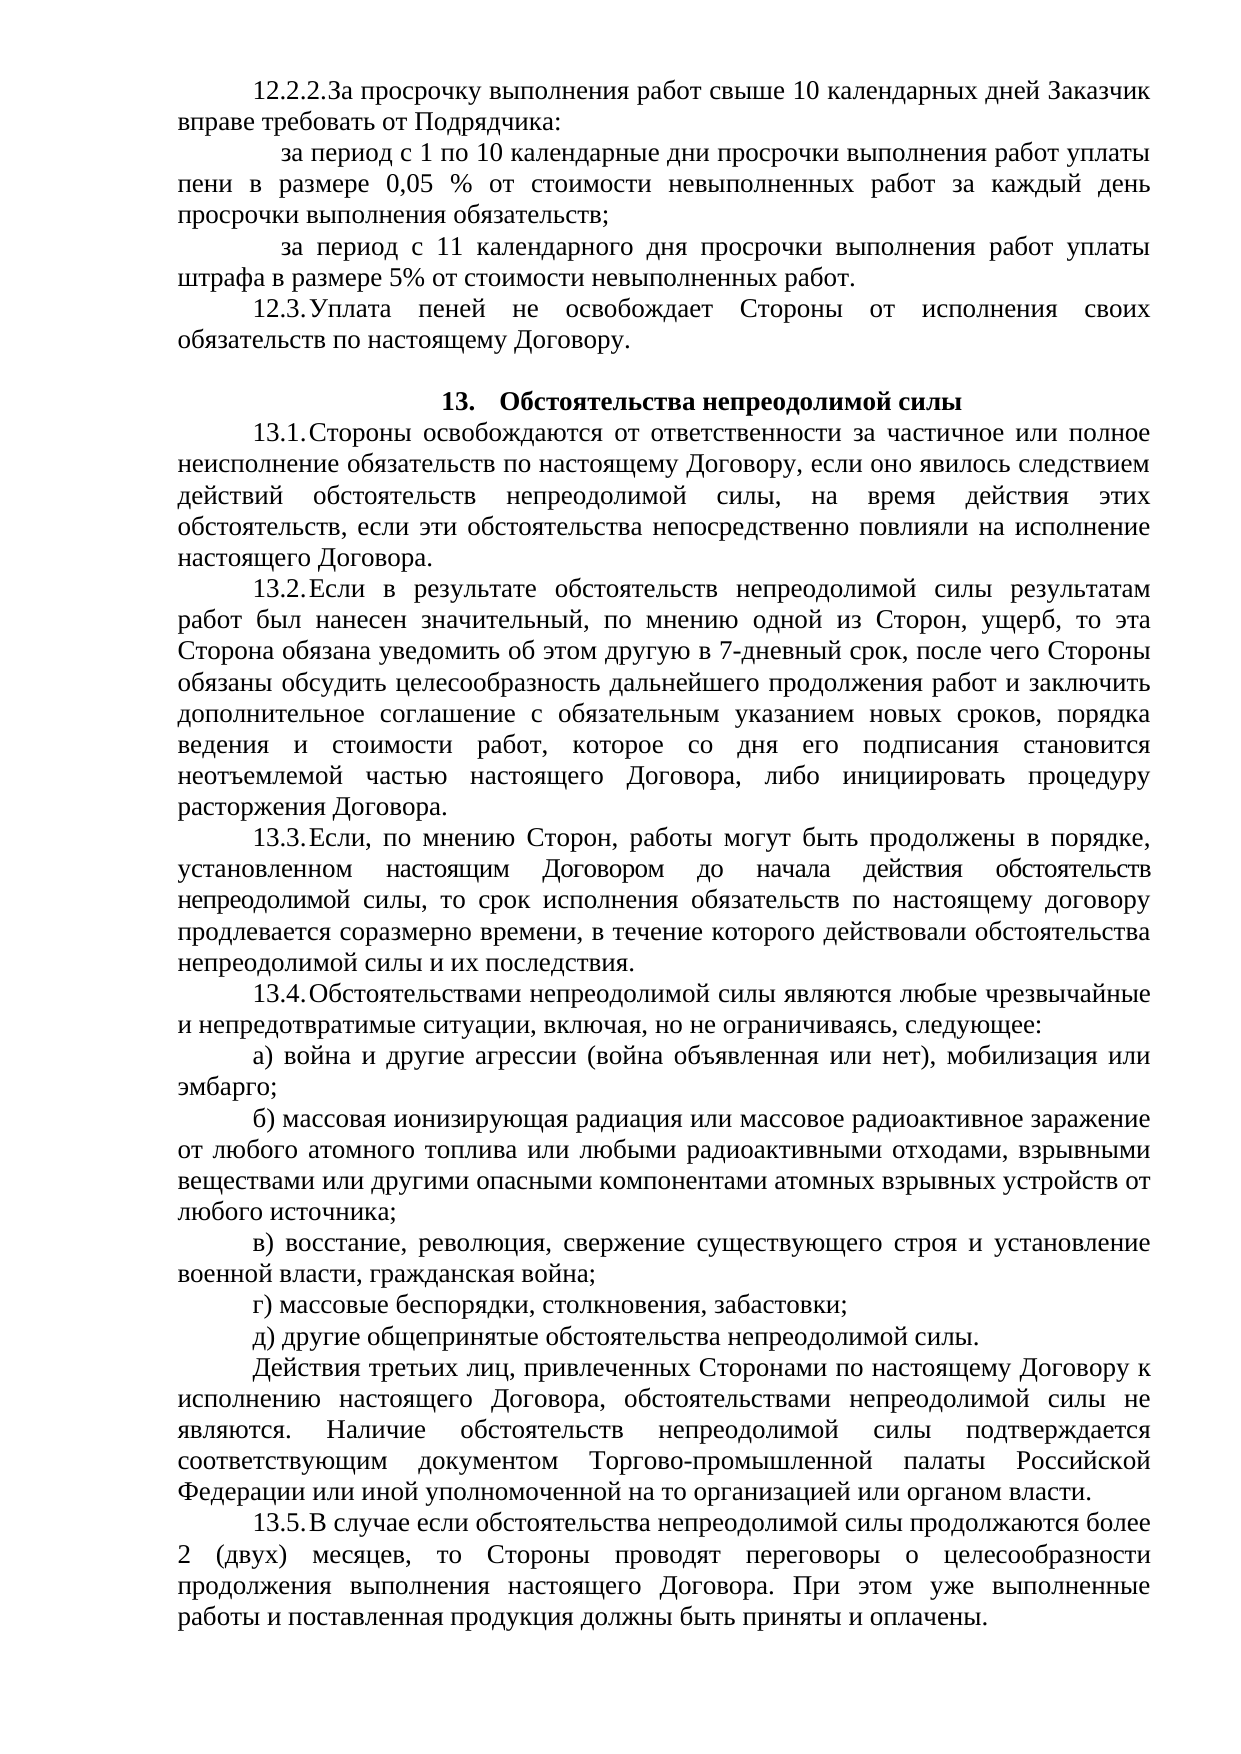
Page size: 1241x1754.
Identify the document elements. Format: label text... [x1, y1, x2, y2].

text г) массовые беспорядки, столкновения, забастовки; [177, 1288, 1152, 1320]
list Уплата пеней не освобождает Стороны от исполнения своих обязательств по настоящему Договору. [177, 292, 1152, 354]
text в) восстание, революция, свержение существующего строя и установление военной власти, гражданская война; [177, 1226, 1152, 1288]
list Если, по мнению Сторон, работы могут быть продолжены в порядке, установленном настоящим Договором до начала действия обстоятельств непреодолимой силы, то срок исполнения обязательств по настоящему договору продлевается соразмерно времени, в течение которого действовали обстоятельства непреодолимой силы и их последствия. [177, 821, 1152, 977]
text ­ за период с 11 календарного дня просрочки выполнения работ уплаты штрафа в размере 5% от стоимости невыполненных работ. [177, 229, 1152, 292]
text 12.2.2. За просрочку выполнения работ свыше 10 календарных дней Заказчик вправе требовать от Подрядчика: [177, 74, 1152, 136]
text а) война и другие агрессии (война объявленная или нет), мобилизация или эмбарго; [177, 1039, 1152, 1102]
text д) другие общепринятые обстоятельства непреодолимой силы. [177, 1320, 1152, 1351]
list Если в результате обстоятельств непреодолимой силы результатам работ был нанесен значительный, по мнению одной из Сторон, ущерб, то эта Сторона обязана уведомить об этом другую в 7-дневный срок, после чего Стороны обязаны обсудить целесообразность дальнейшего продолжения работ и заключить дополнительное соглашение с обязательным указанием новых сроков, порядка ведения и стоимости работ, которое со дня его подписания становится неотъемлемой частью настоящего Договора, либо инициировать процедуру расторжения Договора. [177, 572, 1152, 821]
text Действия третьих лиц, привлеченных Сторонами по настоящему Договору к исполнению настоящего Договора, обстоятельствами непреодолимой силы не являются. Наличие обстоятельств непреодолимой силы подтверждается соответствующим документом Торгово-промышленной палаты Российской Федерации или иной уполномоченной на то организацией или органом власти. [177, 1351, 1152, 1507]
list В случае если обстоятельства непреодолимой силы продолжаются более 2 (двух) месяцев, то Стороны проводят переговоры о целесообразности продолжения выполнения настоящего Договора. При этом уже выполненные работы и поставленная продукция должны быть приняты и оплачены. [177, 1507, 1152, 1631]
list Обстоятельствами непреодолимой силы являются любые чрезвычайные и непредотвратимые ситуации, включая, но не ограничиваясь, следующее: [177, 977, 1152, 1039]
list Обстоятельства непреодолимой силы [177, 385, 1152, 416]
text ­ за период с 1 по 10 календарные дни просрочки выполнения работ уплаты пени в размере 0,05 % от стоимости невыполненных работ за каждый день просрочки выполнения обязательств; [177, 136, 1152, 229]
text б) массовая ионизирующая радиация или массовое радиоактивное заражение от любого атомного топлива или любыми радиоактивными отходами, взрывными веществами или другими опасными компонентами атомных взрывных устройств от любого источника; [177, 1102, 1152, 1226]
list Стороны освобождаются от ответственности за частичное или полное неисполнение обязательств по настоящему Договору, если оно явилось следствием действий обстоятельств непреодолимой силы, на время действия этих обстоятельств, если эти обстоятельства непосредственно повлияли на исполнение настоящего Договора. [177, 416, 1152, 572]
